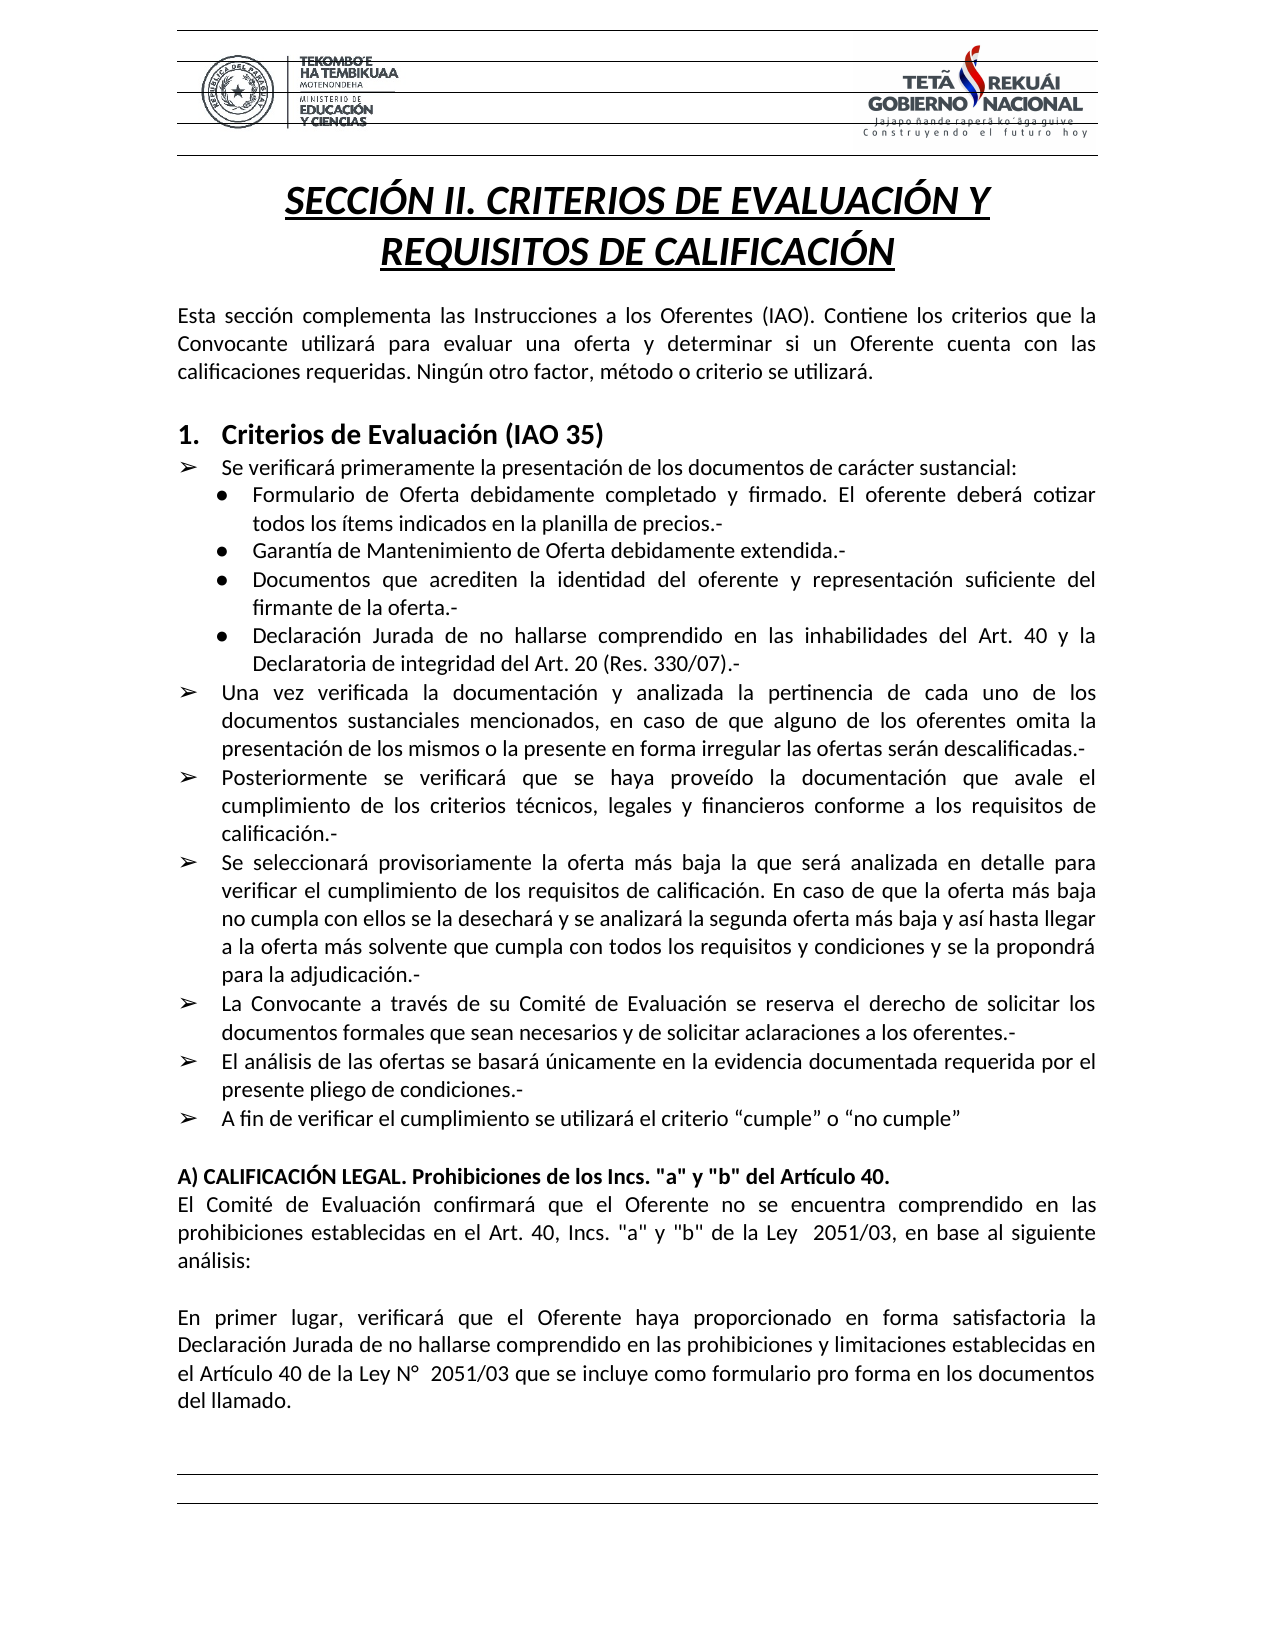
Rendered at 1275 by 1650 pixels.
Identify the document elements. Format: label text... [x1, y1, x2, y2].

list Se verificará primeramente la presentación de los documentos de carácter sustancial: [177, 451, 1098, 481]
list Documentos que acrediten la identidad del oferente y representación suficiente del firmante de la oferta.- [215, 565, 1098, 621]
picture [176, 32, 420, 151]
text A) CALIFICACIÓN LEGAL. Prohibiciones de los Incs. "a" y "b" del Artículo 40. [177, 1162, 1098, 1191]
picture [853, 124, 1097, 151]
list La Convocante a través de su Comité de Evaluación se reserva el derecho de solicitar los documentos formales que sean necesarios y de solicitar aclaraciones a los oferentes.- [177, 988, 1098, 1046]
list El análisis de las ofertas se basará únicamente en la evidencia documentada requerida por el presente pliego de condiciones.- [177, 1046, 1098, 1103]
list Se seleccionará provisoriamente la oferta más baja la que será analizada en detalle para verificar el cumplimiento de los requisitos de calificación. En caso de que la oferta más baja no cumpla con ellos se la desechará y se analizará la segunda oferta más baja y así hasta llegar a la oferta más solvente que cumpla con todos los requisitos y condiciones y se la propondrá para la adjudicación.- [177, 847, 1098, 988]
list Una vez verificada la documentación y analizada la pertinencia de cada uno de los documentos sustanciales mencionados, en caso de que alguno de los oferentes omita la presentación de los mismos o la presente en forma irregular las ofertas serán descalificadas.- [177, 677, 1098, 762]
picture [853, 32, 1097, 61]
picture [853, 62, 1097, 92]
text El Comité de Evaluación confirmará que el Oferente no se encuentra comprendido en las prohibiciones establecidas en el Art. 40, Incs. "a" y "b" de la Ley 2051/03, en base al siguiente análisis: [177, 1191, 1098, 1274]
list Garantía de Mantenimiento de Oferta debidamente extendida.- [215, 537, 1098, 565]
picture [853, 93, 1097, 123]
list Formulario de Oferta debidamente completado y firmado. El oferente deberá cotizar todos los ítems indicados en la planilla de precios.- [215, 481, 1098, 537]
list Declaración Jurada de no hallarse comprendido en las inhabilidades del Art. 40 y la Declaratoria de integridad del Art. 20 (Res. 330/07).- [215, 621, 1098, 677]
text SECCIÓN II. CRITERIOS DE EVALUACIÓN Y REQUISITOS DE CALIFICACIÓN [177, 174, 1098, 276]
list A fin de verificar el cumplimiento se utilizará el criterio “cumple” o “no cumple” [177, 1103, 1098, 1132]
list Criterios de Evaluación (IAO 35) [177, 416, 1105, 451]
text Esta sección complementa las Instrucciones a los Oferentes (IAO). Contiene los criterios que la Convocante utilizará para evaluar una oferta y determinar si un Oferente cuenta con las calificaciones requeridas. Ningún otro factor, método o criterio se utilizará. [177, 301, 1098, 385]
text En primer lugar, verificará que el Oferente haya proporcionado en forma satisfactoria la Declaración Jurada de no hallarse comprendido en las prohibiciones y limitaciones establecidas en el Artículo 40 de la Ley N° 2051/03 que se incluye como formulario pro forma en los documentos del llamado. [177, 1303, 1098, 1415]
list Posteriormente se verificará que se haya proveído la documentación que avale el cumplimiento de los criterios técnicos, legales y financieros conforme a los requisitos de calificación.- [177, 762, 1098, 847]
